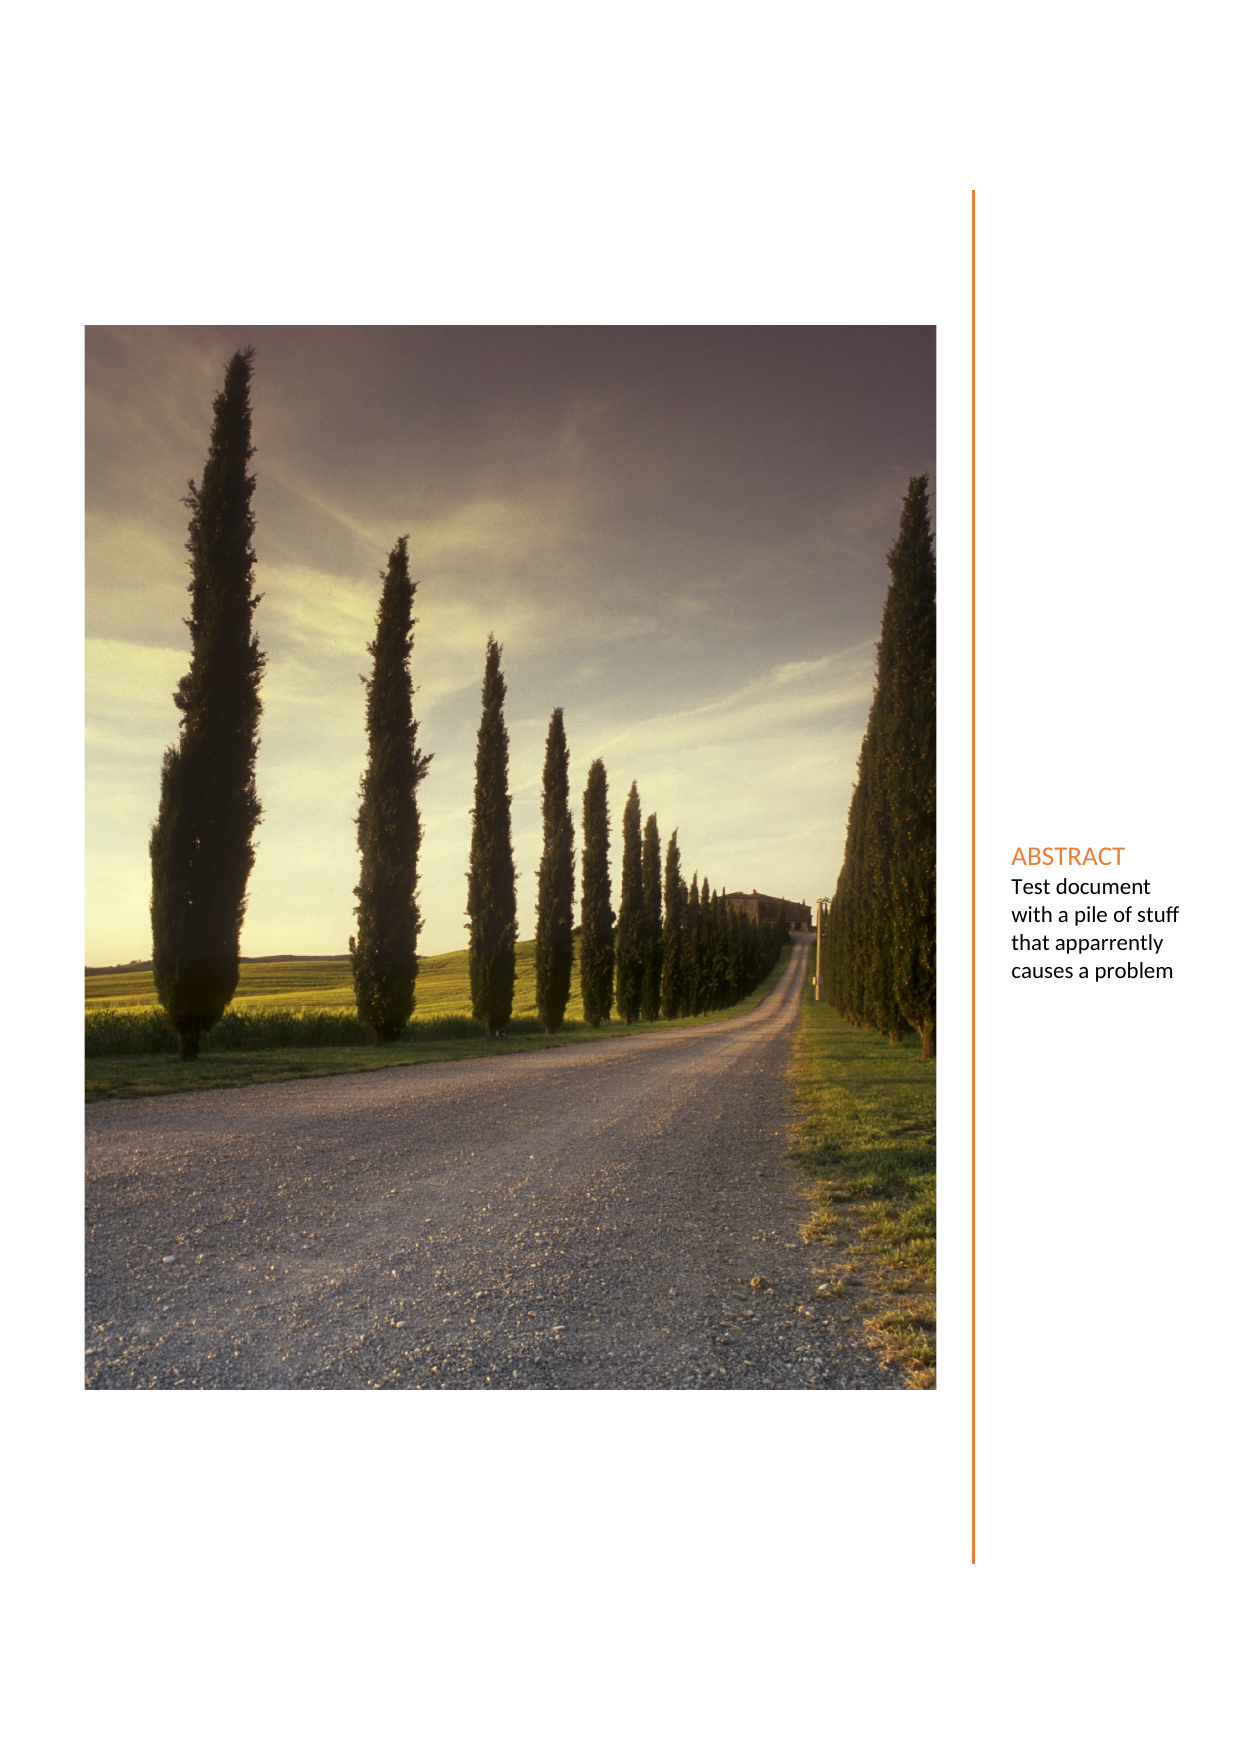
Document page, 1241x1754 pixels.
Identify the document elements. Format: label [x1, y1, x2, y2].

picture [84, 325, 937, 1390]
